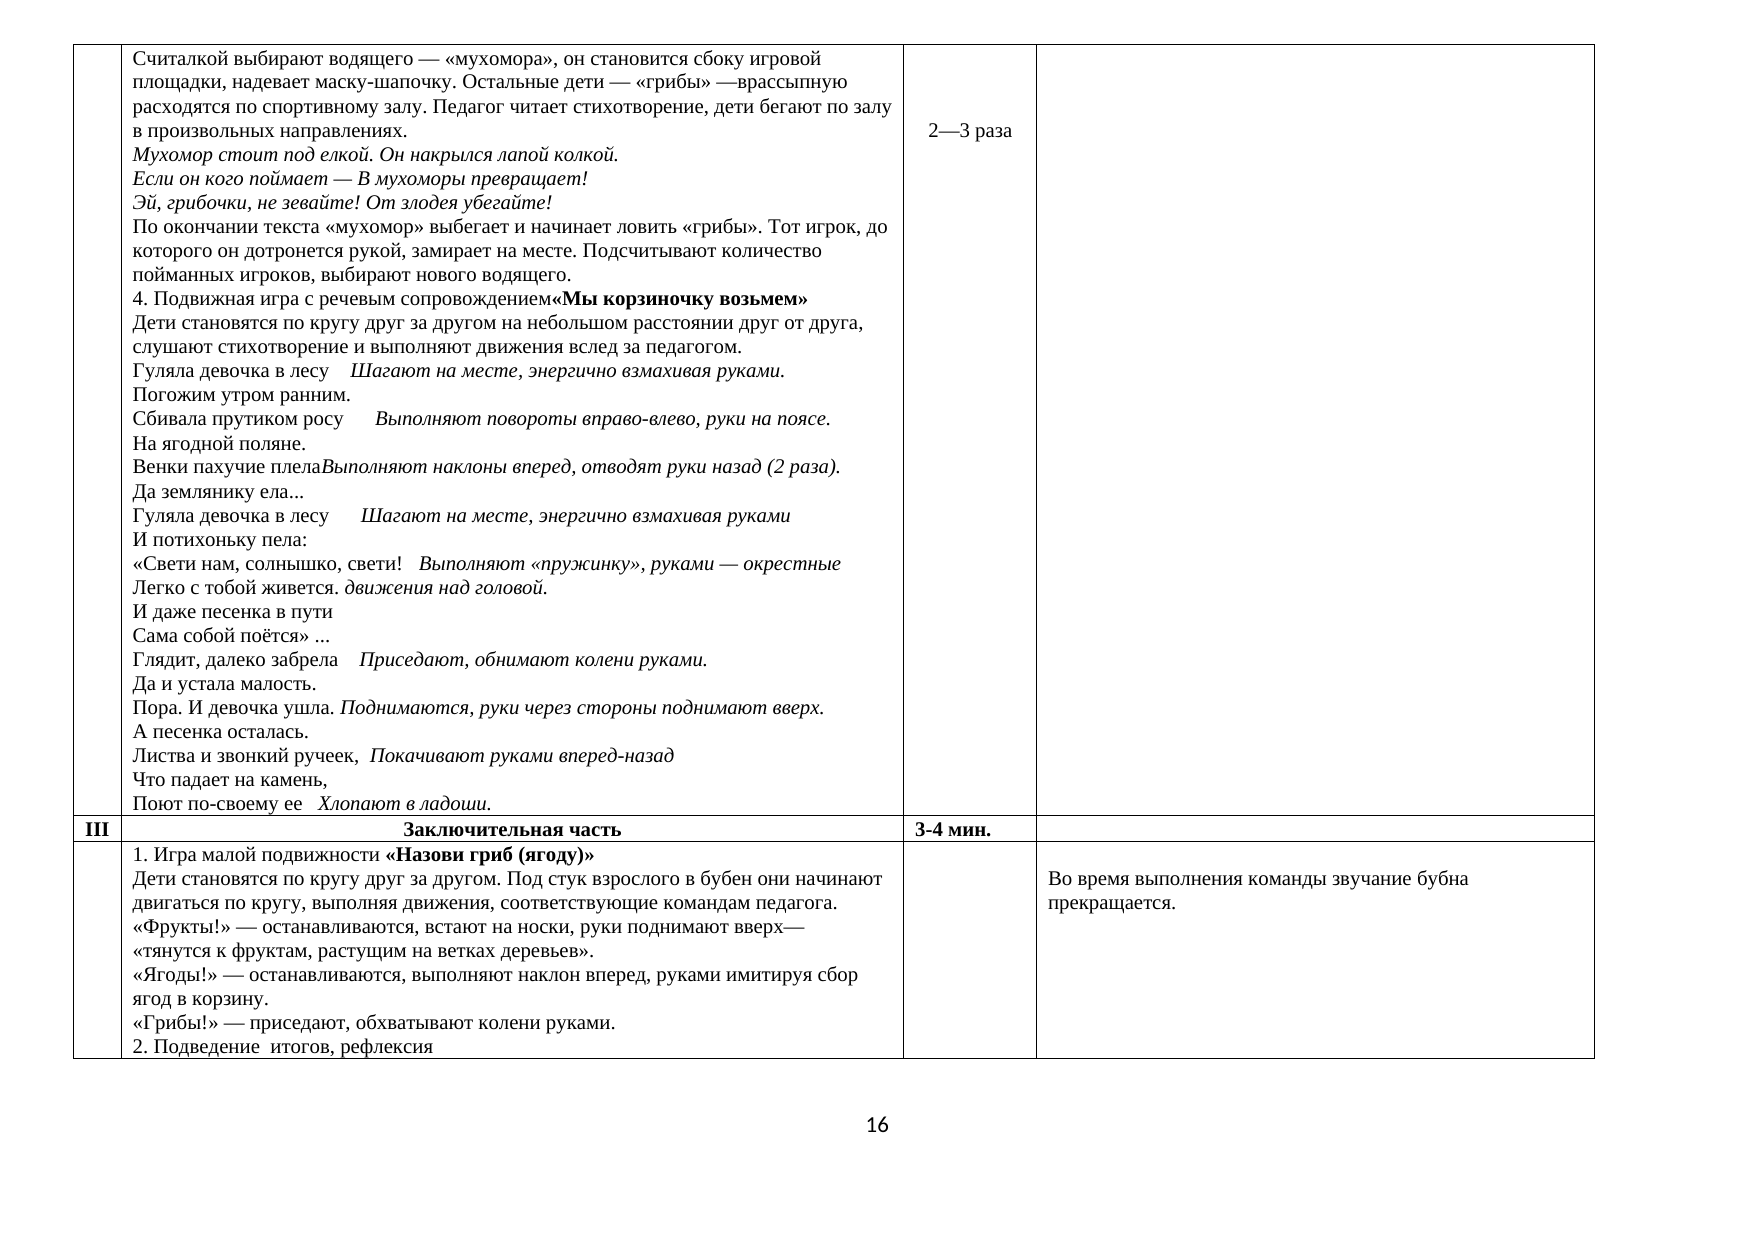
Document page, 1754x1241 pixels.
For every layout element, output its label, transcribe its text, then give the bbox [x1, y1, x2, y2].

table_cell [74, 45, 121, 815]
table_cell Во время выполнения команды звучание бубна прекращается. [1037, 842, 1594, 1058]
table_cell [122, 45, 903, 815]
table_cell [74, 842, 121, 1058]
table_cell [1037, 816, 1594, 841]
table_cell Заключительная часть [122, 816, 903, 841]
table_cell 1. Игра малой подвижности «Назови гриб (ягоду)» Дети становятся по кругу друг за другом. Под стук взрослого в бубен они начинают двигаться по кругу, выполняя движения, соответствующие командам педагога. «Фрукты!» — останавливаются, встают на носки, руки поднимают вверх— «тянутся к фруктам, растущим на ветках деревьев». «Ягоды!» — останавливаются, выполняют наклон вперед, руками имитируя сбор ягод в корзину. «Грибы!» — приседают, обхватывают колени руками. 2. Подведение итогов, рефлексия [122, 842, 903, 1058]
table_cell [1037, 45, 1594, 815]
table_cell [904, 45, 1036, 815]
table_cell 3-4 мин. [904, 816, 1036, 841]
table_cell III [74, 816, 121, 841]
table_cell [904, 842, 1036, 1058]
